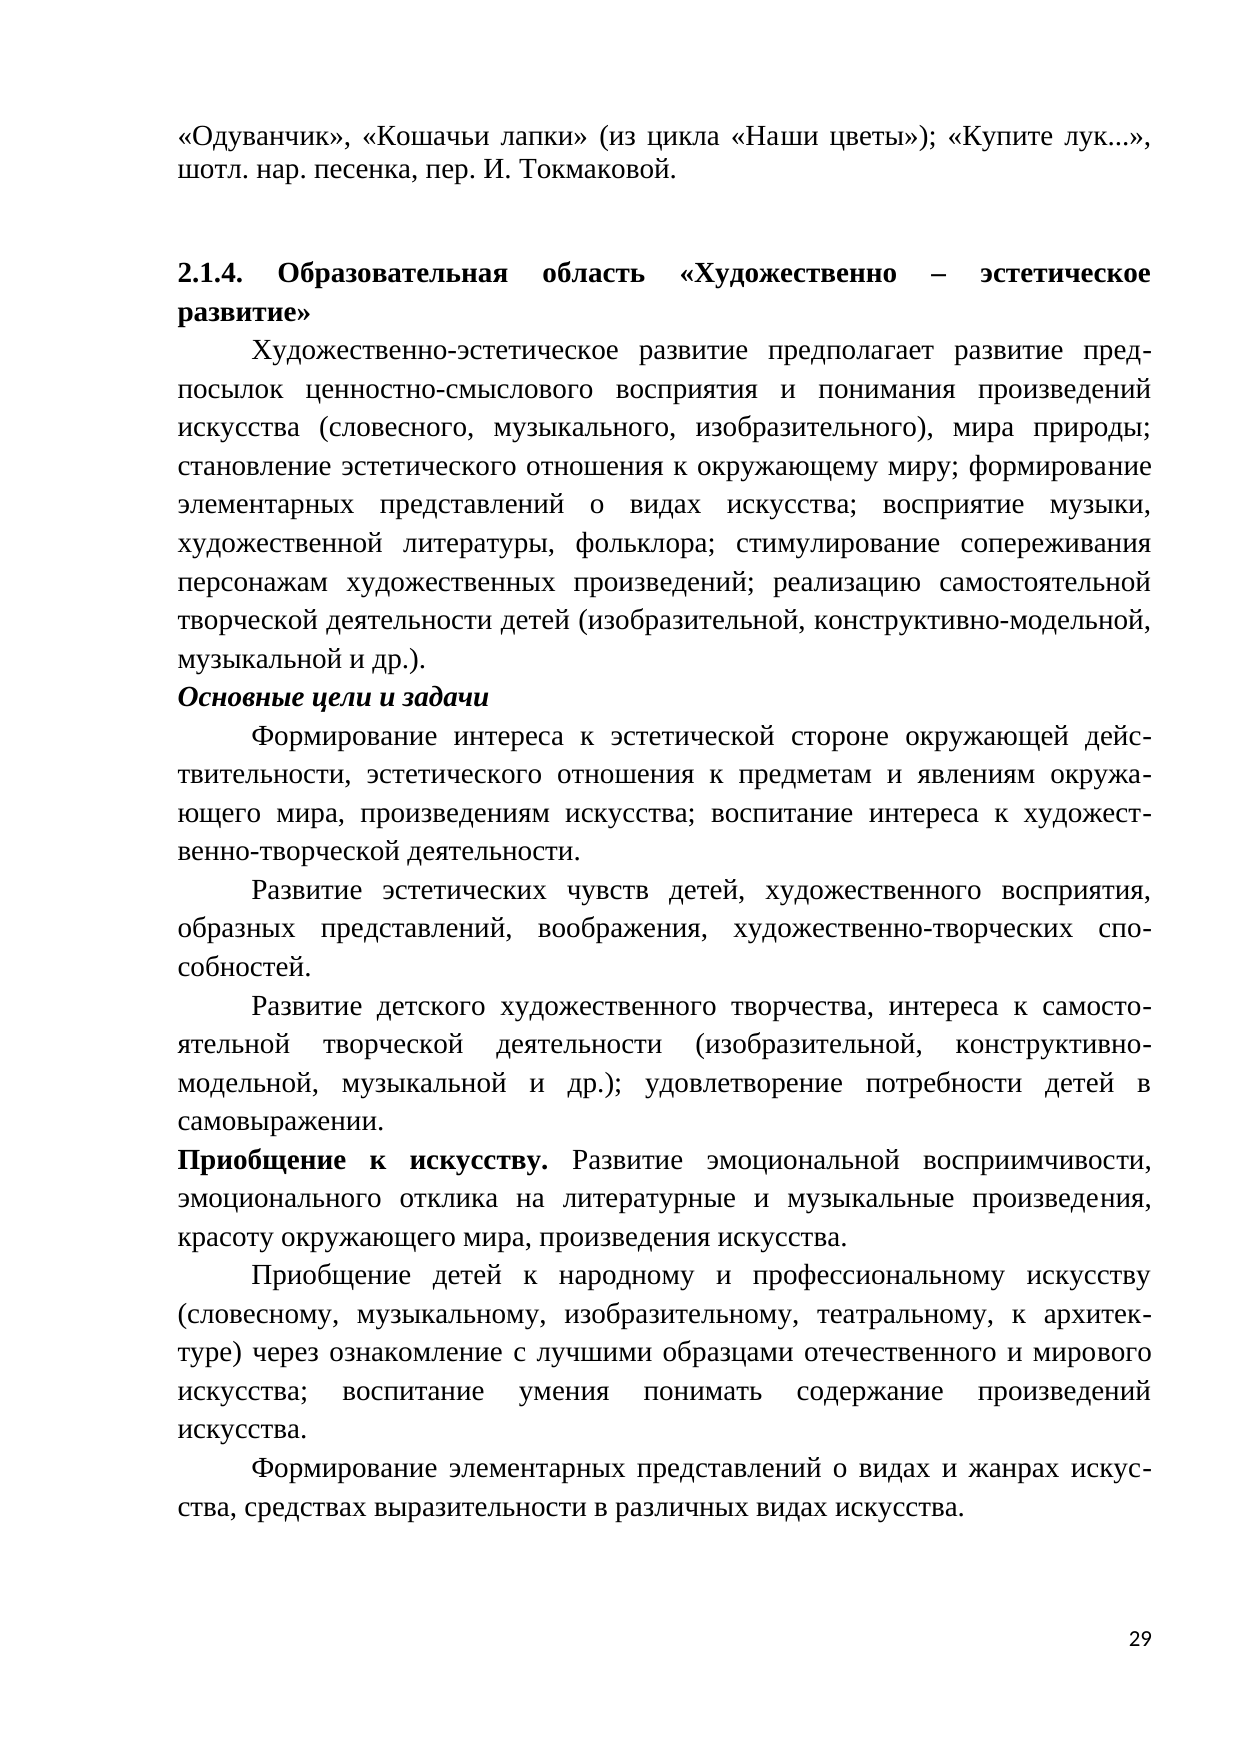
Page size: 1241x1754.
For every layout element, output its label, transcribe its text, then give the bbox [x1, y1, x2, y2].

text Приобщение детей к народному и профессиональному искусству (словесному, музыкальному, изобразительному, театральному, к архитектуре) через ознакомление с лучшими образцами отечественного и мирового искусства; воспитание умения понимать содержание произведений искусства. [177, 1257, 1152, 1445]
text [177, 118, 1152, 185]
text Основные цели и задачи [177, 679, 1152, 713]
text Развитие детского художественного творчества, интереса к самостоятельной творческой деятельности (изобразительной, конструктивномодельной, музыкальной и др.); удовлетворение потребности детей в самовыражении. [177, 988, 1152, 1137]
text Развитие эстетических чувств детей, художественного восприятия, образных представлений, воображения, художественно-творческих способностей. [177, 872, 1152, 983]
text Формирование элементарных представлений о видах и жанрах искусства, средствах выразительности в различных видах искусства. [177, 1450, 1152, 1522]
text Приобщение к искусству. Развитие эмоциональной восприимчивости, эмоционального отклика на литературные и музыкальные произведения, красоту окружающего мира, произведения искусства. [177, 1142, 1152, 1252]
text 2.1.4. Образовательная область «Художественно – эстетическое развитие» [177, 255, 1152, 327]
text Художественно-эстетическое развитие предполагает развитие предпосылок ценностно-смыслового восприятия и понимания произведений искусства (словесного, музыкального, изобразительного), мира природы; становление эстетического отношения к окружающему миру; формирование элементарных представлений о видах искусства; восприятие музыки, художественной литературы, фольклора; стимулирование сопереживания персонажам художественных произведений; реализацию самостоятельной творческой деятельности детей (изобразительной, конструктивно-модельной, музыкальной и др.). [177, 332, 1152, 674]
text Формирование интереса к эстетической стороне окружающей действительности, эстетического отношения к предметам и явлениям окружающего мира, произведениям искусства; воспитание интереса к художественно-творческой деятельности. [177, 718, 1152, 867]
